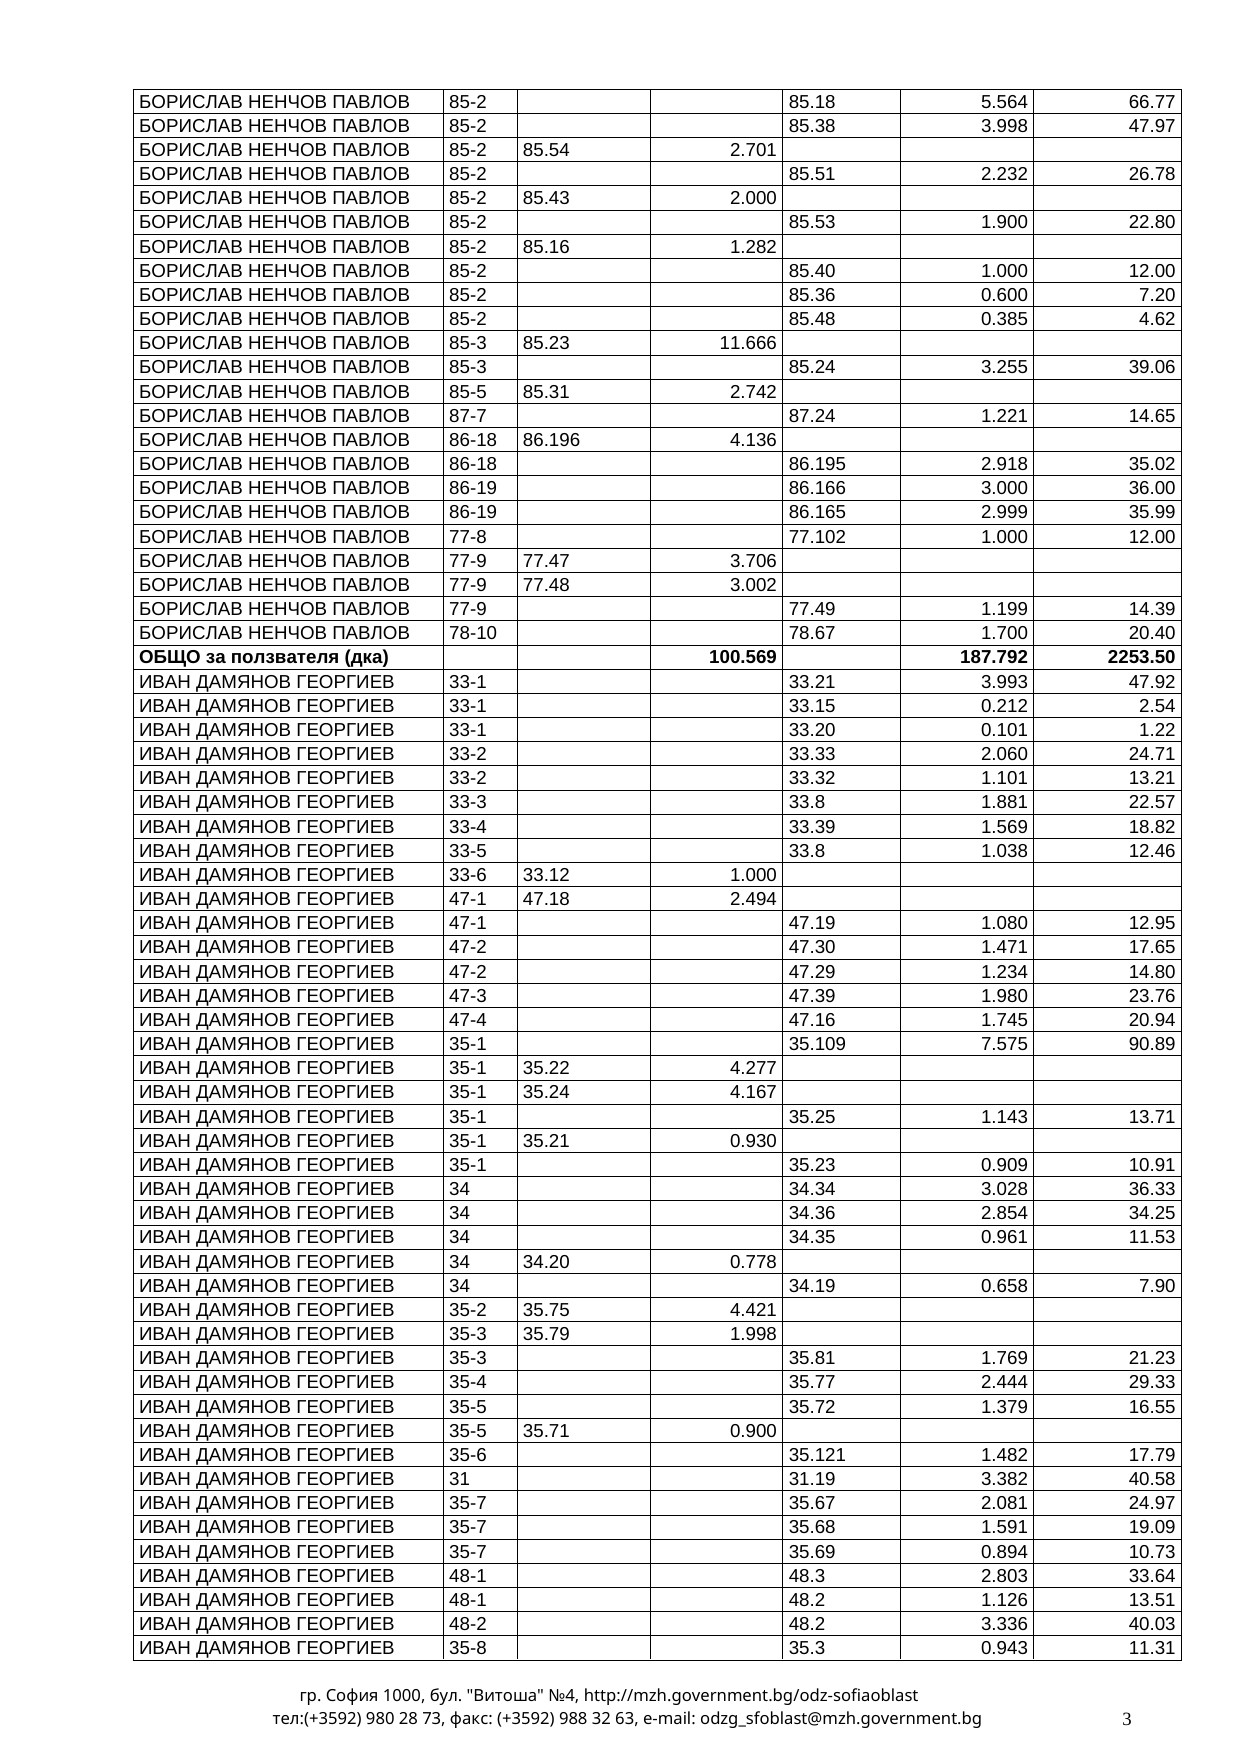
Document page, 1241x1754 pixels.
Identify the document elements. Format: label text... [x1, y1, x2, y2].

table_cell 48-2 [444, 1612, 517, 1635]
table_cell БОРИСЛАВ НЕНЧОВ ПАВЛОВ [134, 259, 443, 282]
table_cell [901, 1419, 1033, 1442]
table_cell БОРИСЛАВ НЕНЧОВ ПАВЛОВ [134, 356, 443, 379]
table_cell [518, 1443, 650, 1466]
table_cell ИВАН ДАМЯНОВ ГЕОРГИЕВ [134, 742, 443, 765]
table_cell [518, 791, 650, 814]
table_cell 1.038 [901, 839, 1033, 862]
table_cell [651, 1153, 782, 1176]
table_cell БОРИСЛАВ НЕНЧОВ ПАВЛОВ [134, 283, 443, 306]
table_cell [783, 863, 900, 886]
table_cell [518, 766, 650, 789]
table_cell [134, 1612, 443, 1635]
table_cell 3.028 [901, 1177, 1033, 1200]
table_cell 85.23 [518, 331, 650, 354]
table_cell БОРИСЛАВ НЕНЧОВ ПАВЛОВ [134, 549, 443, 572]
table_cell 1.482 [901, 1443, 1033, 1466]
table_cell 187.792 [901, 646, 1033, 669]
table_cell БОРИСЛАВ НЕНЧОВ ПАВЛОВ [134, 211, 443, 234]
table_cell 2.081 [901, 1491, 1033, 1514]
table_cell [901, 549, 1033, 572]
table_cell 1.569 [901, 815, 1033, 838]
table_cell [901, 573, 1033, 596]
table_cell 77-9 [444, 549, 517, 572]
table_cell [651, 283, 782, 306]
table_cell [518, 1177, 650, 1200]
table_cell 2.444 [901, 1371, 1033, 1394]
table_cell [1034, 573, 1181, 596]
table_cell [651, 815, 782, 838]
table_cell 87.24 [783, 404, 900, 427]
table_cell ИВАН ДАМЯНОВ ГЕОРГИЕВ [134, 936, 443, 959]
table_cell [783, 1419, 900, 1442]
table_cell 34 [444, 1250, 517, 1273]
table_cell 34.35 [783, 1226, 900, 1249]
table_cell 77-8 [444, 525, 517, 548]
table_cell 1.234 [901, 960, 1033, 983]
table_cell 35-3 [444, 1322, 517, 1345]
table_cell 34.25 [1034, 1201, 1181, 1224]
table_cell 0.894 [901, 1540, 1033, 1563]
table_cell 48-1 [444, 1588, 517, 1611]
table_cell [1034, 887, 1181, 910]
table_cell 86-18 [444, 452, 517, 475]
table_cell 35.75 [518, 1298, 650, 1321]
table_cell ИВАН ДАМЯНОВ ГЕОРГИЕВ [134, 960, 443, 983]
table_cell 1.126 [901, 1588, 1033, 1611]
table_cell 3.002 [651, 573, 782, 596]
table_cell 85-2 [444, 259, 517, 282]
table_cell 0.385 [901, 307, 1033, 330]
table_cell 2.918 [901, 452, 1033, 475]
table_cell 34.20 [518, 1250, 650, 1273]
table_cell [651, 452, 782, 475]
table_cell 35-1 [444, 1153, 517, 1176]
table_cell 4.136 [651, 428, 782, 451]
table_cell 85.40 [783, 259, 900, 282]
table_cell [518, 1395, 650, 1418]
table_cell [1034, 138, 1181, 161]
table_cell 47.39 [783, 984, 900, 1007]
table_cell 100.569 [651, 646, 782, 669]
table_cell [783, 235, 900, 258]
table_cell 86.195 [783, 452, 900, 475]
table_cell 35.77 [783, 1371, 900, 1394]
table_cell 35.24 [518, 1081, 650, 1104]
table_cell 34 [444, 1201, 517, 1224]
table_cell 35-7 [444, 1516, 517, 1539]
table_cell 34 [444, 1177, 517, 1200]
table_cell [651, 1105, 782, 1128]
table_cell 3.000 [901, 476, 1033, 499]
table_cell 85-2 [444, 114, 517, 137]
table_cell БОРИСЛАВ НЕНЧОВ ПАВЛОВ [134, 597, 443, 620]
table_cell [901, 428, 1033, 451]
table_cell 86-18 [444, 428, 517, 451]
table_cell 2.494 [651, 887, 782, 910]
table_cell 1.700 [901, 621, 1033, 644]
table_cell БОРИСЛАВ НЕНЧОВ ПАВЛОВ [134, 380, 443, 403]
table_cell [518, 621, 650, 644]
table_cell 35-7 [444, 1540, 517, 1563]
table_cell 1.000 [901, 259, 1033, 282]
table_cell [518, 1008, 650, 1031]
table_cell ИВАН ДАМЯНОВ ГЕОРГИЕВ [134, 1491, 443, 1514]
table_cell 10.91 [1034, 1153, 1181, 1176]
table_cell [651, 476, 782, 499]
table_cell 5.564 [901, 90, 1033, 113]
table_cell 85.43 [518, 186, 650, 209]
table_cell БОРИСЛАВ НЕНЧОВ ПАВЛОВ [134, 404, 443, 427]
table_cell [651, 1612, 782, 1635]
table_cell [518, 501, 650, 524]
table_cell 47.29 [783, 960, 900, 983]
table_cell 1.000 [651, 863, 782, 886]
table_cell 20.94 [1034, 1008, 1181, 1031]
table_cell [518, 162, 650, 185]
table_cell 77.49 [783, 597, 900, 620]
table_cell 35.81 [783, 1346, 900, 1369]
table_cell [901, 331, 1033, 354]
table_cell 35.68 [783, 1516, 900, 1539]
table_cell 4.62 [1034, 307, 1181, 330]
table_cell [651, 114, 782, 137]
table_cell 86.165 [783, 501, 900, 524]
table_cell ИВАН ДАМЯНОВ ГЕОРГИЕВ [134, 1395, 443, 1418]
table_cell 35-8 [444, 1636, 517, 1659]
table_cell 35-1 [444, 1032, 517, 1055]
table_cell 23.76 [1034, 984, 1181, 1007]
table_cell [651, 621, 782, 644]
table_cell ИВАН ДАМЯНОВ ГЕОРГИЕВ [134, 1540, 443, 1563]
table_cell 85-3 [444, 356, 517, 379]
table_cell 35-6 [444, 1443, 517, 1466]
table_cell 33-2 [444, 742, 517, 765]
table_cell [518, 1201, 650, 1224]
table_cell [651, 911, 782, 934]
table_cell 35-4 [444, 1371, 517, 1394]
table_cell 35.79 [518, 1322, 650, 1345]
table_cell 2.999 [901, 501, 1033, 524]
table_cell [901, 380, 1033, 403]
table_cell 3.998 [901, 114, 1033, 137]
table_cell 33-6 [444, 863, 517, 886]
table_cell 31 [444, 1467, 517, 1490]
table_cell [901, 186, 1033, 209]
table_cell 21.23 [1034, 1346, 1181, 1369]
table_cell ИВАН ДАМЯНОВ ГЕОРГИЕВ [134, 1298, 443, 1321]
table_cell 33.32 [783, 766, 900, 789]
table_cell 2.742 [651, 380, 782, 403]
table_cell [901, 235, 1033, 258]
table_cell 1.000 [901, 525, 1033, 548]
table_cell 35.22 [518, 1056, 650, 1079]
table_cell 7.575 [901, 1032, 1033, 1055]
table_cell 39.06 [1034, 356, 1181, 379]
table_cell [1034, 380, 1181, 403]
table_cell [783, 887, 900, 910]
table_cell 86-19 [444, 501, 517, 524]
table_cell [651, 1274, 782, 1297]
table_cell [901, 1298, 1033, 1321]
table_cell 4.277 [651, 1056, 782, 1079]
table_cell [518, 1516, 650, 1539]
table_cell БОРИСЛАВ НЕНЧОВ ПАВЛОВ [134, 476, 443, 499]
table_cell 35.02 [1034, 452, 1181, 475]
table_cell 48.2 [783, 1588, 900, 1611]
table_cell 2.000 [651, 186, 782, 209]
table_cell 0.600 [901, 283, 1033, 306]
table_cell [1034, 1419, 1181, 1442]
table_cell 1.769 [901, 1346, 1033, 1369]
table_cell 85-2 [444, 138, 517, 161]
table_cell 34.36 [783, 1201, 900, 1224]
table_cell 13.71 [1034, 1105, 1181, 1128]
table_cell [518, 283, 650, 306]
table_cell [1034, 331, 1181, 354]
table_cell 13.51 [1034, 1588, 1181, 1611]
table_cell [518, 1346, 650, 1369]
table_cell [651, 525, 782, 548]
table_cell 35.121 [783, 1443, 900, 1466]
table_cell 1.22 [1034, 718, 1181, 741]
table_cell [783, 186, 900, 209]
table_cell [783, 1250, 900, 1273]
table_cell 33.15 [783, 694, 900, 717]
table_cell 0.909 [901, 1153, 1033, 1176]
table_cell [518, 1153, 650, 1176]
table_cell [651, 1467, 782, 1490]
table_cell БОРИСЛАВ НЕНЧОВ ПАВЛОВ [134, 573, 443, 596]
table_cell 33.12 [518, 863, 650, 886]
table_cell [518, 525, 650, 548]
table_cell ИВАН ДАМЯНОВ ГЕОРГИЕВ [134, 1443, 443, 1466]
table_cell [134, 1636, 443, 1659]
table_cell [651, 791, 782, 814]
table_cell [651, 162, 782, 185]
table_cell [783, 646, 900, 669]
table_cell [518, 670, 650, 693]
table_cell 77-9 [444, 573, 517, 596]
table_cell 35.3 [783, 1636, 900, 1659]
table_cell ИВАН ДАМЯНОВ ГЕОРГИЕВ [134, 911, 443, 934]
table_cell 86-19 [444, 476, 517, 499]
table_cell 33-1 [444, 718, 517, 741]
table_cell 34 [444, 1274, 517, 1297]
table_cell 33-4 [444, 815, 517, 838]
table_cell БОРИСЛАВ НЕНЧОВ ПАВЛОВ [134, 162, 443, 185]
table_cell 85-5 [444, 380, 517, 403]
table_cell БОРИСЛАВ НЕНЧОВ ПАВЛОВ [134, 331, 443, 354]
table_cell ОБЩО за ползвателя (дка) [134, 646, 443, 669]
table_cell 47.97 [1034, 114, 1181, 137]
table_cell 1.881 [901, 791, 1033, 814]
table_cell [518, 718, 650, 741]
table_cell 1.143 [901, 1105, 1033, 1128]
table_cell 66.77 [1034, 90, 1181, 113]
table_cell 3.706 [651, 549, 782, 572]
table_cell 34.34 [783, 1177, 900, 1200]
table_cell 10.73 [1034, 1540, 1181, 1563]
table_cell 87-7 [444, 404, 517, 427]
table_cell ИВАН ДАМЯНОВ ГЕОРГИЕВ [134, 718, 443, 741]
table_cell 1.221 [901, 404, 1033, 427]
table_cell [518, 960, 650, 983]
table_cell [651, 501, 782, 524]
table_cell [651, 259, 782, 282]
table_cell 11.31 [1034, 1636, 1181, 1659]
table_cell [518, 404, 650, 427]
table_cell 85.18 [783, 90, 900, 113]
table_cell [651, 1564, 782, 1587]
table_cell 33-1 [444, 694, 517, 717]
table_cell 31.19 [783, 1467, 900, 1490]
table_cell [518, 1491, 650, 1514]
table_cell БОРИСЛАВ НЕНЧОВ ПАВЛОВ [134, 621, 443, 644]
table_cell 29.33 [1034, 1371, 1181, 1394]
table_cell 12.00 [1034, 259, 1181, 282]
table_cell 22.80 [1034, 211, 1181, 234]
table_cell [651, 597, 782, 620]
table_cell 85-2 [444, 162, 517, 185]
table_cell ИВАН ДАМЯНОВ ГЕОРГИЕВ [134, 1419, 443, 1442]
table_cell 85-3 [444, 331, 517, 354]
table_cell [1034, 549, 1181, 572]
table_cell [518, 1032, 650, 1055]
table_cell 33.20 [783, 718, 900, 741]
table_cell 11.666 [651, 331, 782, 354]
table_cell БОРИСЛАВ НЕНЧОВ ПАВЛОВ [134, 307, 443, 330]
table_cell 16.55 [1034, 1395, 1181, 1418]
table_cell 1.900 [901, 211, 1033, 234]
table_cell [783, 331, 900, 354]
table_cell [518, 1636, 650, 1659]
table_cell 35.71 [518, 1419, 650, 1442]
table_cell ИВАН ДАМЯНОВ ГЕОРГИЕВ [134, 1008, 443, 1031]
table_cell ИВАН ДАМЯНОВ ГЕОРГИЕВ [134, 1322, 443, 1345]
table_cell 3.382 [901, 1467, 1033, 1490]
table_cell 85-2 [444, 283, 517, 306]
table_cell ИВАН ДАМЯНОВ ГЕОРГИЕВ [134, 1588, 443, 1611]
table_cell [518, 1467, 650, 1490]
table_cell 35-5 [444, 1395, 517, 1418]
table_cell 47-1 [444, 911, 517, 934]
table_cell 36.33 [1034, 1177, 1181, 1200]
table_cell 77.102 [783, 525, 900, 548]
table_cell 33-3 [444, 791, 517, 814]
table_cell 77.47 [518, 549, 650, 572]
table_cell [651, 1443, 782, 1466]
table_cell [651, 1371, 782, 1394]
table_cell 35.99 [1034, 501, 1181, 524]
table_cell 47-2 [444, 960, 517, 983]
table_cell ИВАН ДАМЯНОВ ГЕОРГИЕВ [134, 887, 443, 910]
table_cell 35-5 [444, 1419, 517, 1442]
table_cell [518, 114, 650, 137]
table_cell 1.980 [901, 984, 1033, 1007]
table_cell 35-1 [444, 1081, 517, 1104]
table_cell [518, 839, 650, 862]
table_cell 35.23 [783, 1153, 900, 1176]
table_cell 24.71 [1034, 742, 1181, 765]
table_cell 47.30 [783, 936, 900, 959]
table_cell [518, 1540, 650, 1563]
table_cell [518, 90, 650, 113]
table_cell [651, 718, 782, 741]
table_cell 1.471 [901, 936, 1033, 959]
table_cell 12.95 [1034, 911, 1181, 934]
table_cell 2.701 [651, 138, 782, 161]
table_cell БОРИСЛАВ НЕНЧОВ ПАВЛОВ [134, 501, 443, 524]
table_cell 0.961 [901, 1226, 1033, 1249]
table_cell 35-1 [444, 1056, 517, 1079]
table_cell 78-10 [444, 621, 517, 644]
table_cell ИВАН ДАМЯНОВ ГЕОРГИЕВ [134, 839, 443, 862]
table_cell [901, 1129, 1033, 1152]
table_cell 35-1 [444, 1129, 517, 1152]
table_cell 4.421 [651, 1298, 782, 1321]
table_cell 7.90 [1034, 1274, 1181, 1297]
table_cell ИВАН ДАМЯНОВ ГЕОРГИЕВ [134, 791, 443, 814]
table_cell [651, 1491, 782, 1514]
table_cell [651, 1588, 782, 1611]
table_cell ИВАН ДАМЯНОВ ГЕОРГИЕВ [134, 1346, 443, 1369]
table_cell 0.101 [901, 718, 1033, 741]
table_cell [651, 1032, 782, 1055]
table_cell 14.65 [1034, 404, 1181, 427]
table_cell 85.53 [783, 211, 900, 234]
table_cell 35.21 [518, 1129, 650, 1152]
table_cell 78.67 [783, 621, 900, 644]
table_cell 85.24 [783, 356, 900, 379]
table_cell 1.080 [901, 911, 1033, 934]
table_cell 13.21 [1034, 766, 1181, 789]
table_cell 47-4 [444, 1008, 517, 1031]
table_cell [134, 138, 443, 161]
table_cell [651, 1636, 782, 1659]
table_cell 33.8 [783, 839, 900, 862]
table_cell [651, 90, 782, 113]
table_cell [651, 670, 782, 693]
table_cell 12.46 [1034, 839, 1181, 862]
table_cell ИВАН ДАМЯНОВ ГЕОРГИЕВ [134, 766, 443, 789]
table_cell [783, 1129, 900, 1152]
table_cell 3.255 [901, 356, 1033, 379]
table_cell ИВАН ДАМЯНОВ ГЕОРГИЕВ [134, 1177, 443, 1200]
table_cell [901, 1322, 1033, 1345]
table_cell ИВАН ДАМЯНОВ ГЕОРГИЕВ [134, 1274, 443, 1297]
table_cell 18.82 [1034, 815, 1181, 838]
table_cell [901, 887, 1033, 910]
table_cell [518, 742, 650, 765]
table_cell 33-2 [444, 766, 517, 789]
table_cell 33.21 [783, 670, 900, 693]
table_cell 35.109 [783, 1032, 900, 1055]
table_cell 48.3 [783, 1564, 900, 1587]
table_cell 48.2 [783, 1612, 900, 1635]
table_cell [518, 1564, 650, 1587]
table_cell ИВАН ДАМЯНОВ ГЕОРГИЕВ [134, 1129, 443, 1152]
table_cell 35.25 [783, 1105, 900, 1128]
table_cell ИВАН ДАМЯНОВ ГЕОРГИЕВ [134, 1250, 443, 1273]
table_cell 35.72 [783, 1395, 900, 1418]
table_cell [901, 1250, 1033, 1273]
table_cell БОРИСЛАВ НЕНЧОВ ПАВЛОВ [134, 525, 443, 548]
table_cell 2.232 [901, 162, 1033, 185]
table_cell 1.998 [651, 1322, 782, 1345]
table_cell 85.31 [518, 380, 650, 403]
table_cell [518, 1612, 650, 1635]
table_cell 33-1 [444, 670, 517, 693]
table_cell [518, 1105, 650, 1128]
table_cell 35-2 [444, 1298, 517, 1321]
table_cell 17.79 [1034, 1443, 1181, 1466]
table_cell 47.92 [1034, 670, 1181, 693]
table_cell 26.78 [1034, 162, 1181, 185]
table_cell ИВАН ДАМЯНОВ ГЕОРГИЕВ [134, 1516, 443, 1539]
table_cell 4.167 [651, 1081, 782, 1104]
table_cell 0.943 [901, 1636, 1033, 1659]
table_cell [651, 984, 782, 1007]
table_cell 2.854 [901, 1201, 1033, 1224]
table_cell [518, 259, 650, 282]
table_cell 2253.50 [1034, 646, 1181, 669]
table_cell [901, 863, 1033, 886]
table_cell 3.993 [901, 670, 1033, 693]
table_cell [651, 694, 782, 717]
table_cell 90.89 [1034, 1032, 1181, 1055]
table_cell 77-9 [444, 597, 517, 620]
table_cell [1034, 863, 1181, 886]
table_cell ИВАН ДАМЯНОВ ГЕОРГИЕВ [134, 815, 443, 838]
table_cell 47-3 [444, 984, 517, 1007]
table_cell БОРИСЛАВ НЕНЧОВ ПАВЛОВ [134, 235, 443, 258]
table_cell 85-2 [444, 307, 517, 330]
table_cell 24.97 [1034, 1491, 1181, 1514]
table_cell 85.51 [783, 162, 900, 185]
table_cell [518, 1371, 650, 1394]
table_cell 40.03 [1034, 1612, 1181, 1635]
table_cell [901, 1081, 1033, 1104]
table_cell 85-2 [444, 235, 517, 258]
table_cell [651, 766, 782, 789]
table_cell ИВАН ДАМЯНОВ ГЕОРГИЕВ [134, 1032, 443, 1055]
table_cell 85.48 [783, 307, 900, 330]
table_cell 47-1 [444, 887, 517, 910]
table_cell 33.39 [783, 815, 900, 838]
table_cell ИВАН ДАМЯНОВ ГЕОРГИЕВ [134, 1226, 443, 1249]
table_cell 0.900 [651, 1419, 782, 1442]
table_cell БОРИСЛАВ НЕНЧОВ ПАВЛОВ [134, 186, 443, 209]
table_cell [518, 1226, 650, 1249]
table_cell 86.196 [518, 428, 650, 451]
table_cell [518, 307, 650, 330]
table_cell [518, 936, 650, 959]
table_cell [518, 597, 650, 620]
table_cell [783, 428, 900, 451]
table_cell 19.09 [1034, 1516, 1181, 1539]
table_cell [651, 211, 782, 234]
table_cell 34.19 [783, 1274, 900, 1297]
table_cell ИВАН ДАМЯНОВ ГЕОРГИЕВ [134, 984, 443, 1007]
table_cell 7.20 [1034, 283, 1181, 306]
table_cell [518, 911, 650, 934]
table_cell ИВАН ДАМЯНОВ ГЕОРГИЕВ [134, 1056, 443, 1079]
table_cell [651, 839, 782, 862]
table_cell [783, 1322, 900, 1345]
table_cell ИВАН ДАМЯНОВ ГЕОРГИЕВ [134, 1153, 443, 1176]
table_cell ИВАН ДАМЯНОВ ГЕОРГИЕВ [134, 1081, 443, 1104]
table_cell 1.282 [651, 235, 782, 258]
table_cell [651, 356, 782, 379]
table_cell [651, 1177, 782, 1200]
table_cell 1.591 [901, 1516, 1033, 1539]
table_cell [1034, 428, 1181, 451]
table_cell 20.40 [1034, 621, 1181, 644]
table_cell [1034, 1322, 1181, 1345]
table_cell 86.166 [783, 476, 900, 499]
table_cell 12.00 [1034, 525, 1181, 548]
table_cell ИВАН ДАМЯНОВ ГЕОРГИЕВ [134, 1467, 443, 1490]
table_cell [1034, 1298, 1181, 1321]
table_cell 47.19 [783, 911, 900, 934]
table_cell 1.199 [901, 597, 1033, 620]
table_cell 14.80 [1034, 960, 1181, 983]
table_cell [783, 1081, 900, 1104]
table_cell БОРИСЛАВ НЕНЧОВ ПАВЛОВ [134, 452, 443, 475]
table_cell 0.930 [651, 1129, 782, 1152]
table_cell [518, 211, 650, 234]
table_cell ИВАН ДАМЯНОВ ГЕОРГИЕВ [134, 670, 443, 693]
table_cell 40.58 [1034, 1467, 1181, 1490]
table_cell 3.336 [901, 1612, 1033, 1635]
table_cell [134, 114, 443, 137]
table_cell [518, 476, 650, 499]
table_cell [134, 90, 443, 113]
table_cell 36.00 [1034, 476, 1181, 499]
table_cell 85.38 [783, 114, 900, 137]
table_cell [1034, 186, 1181, 209]
table_cell [651, 936, 782, 959]
table_cell 77.48 [518, 573, 650, 596]
table_cell 85-2 [444, 90, 517, 113]
table_cell 33-5 [444, 839, 517, 862]
table_cell [783, 138, 900, 161]
table_cell [518, 646, 650, 669]
table_cell 47-2 [444, 936, 517, 959]
table_cell 17.65 [1034, 936, 1181, 959]
table_cell [651, 404, 782, 427]
table_cell [651, 1226, 782, 1249]
table_cell [783, 1298, 900, 1321]
table_cell [518, 452, 650, 475]
table_cell 48-1 [444, 1564, 517, 1587]
table_cell 47.16 [783, 1008, 900, 1031]
table_cell [1034, 1250, 1181, 1273]
table_cell 85.16 [518, 235, 650, 258]
table_cell [1034, 1129, 1181, 1152]
table_cell [651, 1008, 782, 1031]
table_cell [1034, 235, 1181, 258]
table_cell 33.33 [783, 742, 900, 765]
table_cell 85.54 [518, 138, 650, 161]
table_cell ИВАН ДАМЯНОВ ГЕОРГИЕВ [134, 694, 443, 717]
table_cell 1.101 [901, 766, 1033, 789]
table_cell [518, 984, 650, 1007]
table_cell 1.379 [901, 1395, 1033, 1418]
table_cell ИВАН ДАМЯНОВ ГЕОРГИЕВ [134, 863, 443, 886]
table_cell 35-7 [444, 1491, 517, 1514]
table_cell [444, 646, 517, 669]
table_cell [518, 356, 650, 379]
table_cell [651, 1516, 782, 1539]
table_cell 35.67 [783, 1491, 900, 1514]
table_cell [518, 1274, 650, 1297]
table_cell [651, 307, 782, 330]
table_cell 0.212 [901, 694, 1033, 717]
table_cell [783, 380, 900, 403]
table_cell [651, 1540, 782, 1563]
table_cell 85.36 [783, 283, 900, 306]
table_cell [1034, 1081, 1181, 1104]
table_cell 85-2 [444, 211, 517, 234]
table_cell 14.39 [1034, 597, 1181, 620]
table_cell 35-3 [444, 1346, 517, 1369]
table_cell [651, 742, 782, 765]
table_cell 85-2 [444, 186, 517, 209]
table_cell 35-1 [444, 1105, 517, 1128]
table_cell 33.64 [1034, 1564, 1181, 1587]
table_cell 33.8 [783, 791, 900, 814]
table_cell 34 [444, 1226, 517, 1249]
table_cell ИВАН ДАМЯНОВ ГЕОРГИЕВ [134, 1105, 443, 1128]
table_cell [651, 960, 782, 983]
table_cell [901, 138, 1033, 161]
table_cell 47.18 [518, 887, 650, 910]
table_cell 35.69 [783, 1540, 900, 1563]
table_cell [783, 573, 900, 596]
table_cell [651, 1201, 782, 1224]
table_cell [1034, 1056, 1181, 1079]
table_cell [518, 694, 650, 717]
table_cell 1.745 [901, 1008, 1033, 1031]
table_cell 2.060 [901, 742, 1033, 765]
table_cell 0.658 [901, 1274, 1033, 1297]
table_cell 11.53 [1034, 1226, 1181, 1249]
table_cell 22.57 [1034, 791, 1181, 814]
table_cell ИВАН ДАМЯНОВ ГЕОРГИЕВ [134, 1201, 443, 1224]
table_cell ИВАН ДАМЯНОВ ГЕОРГИЕВ [134, 1564, 443, 1587]
table_cell [901, 1056, 1033, 1079]
table_cell 0.778 [651, 1250, 782, 1273]
table_cell ИВАН ДАМЯНОВ ГЕОРГИЕВ [134, 1371, 443, 1394]
table_cell 2.54 [1034, 694, 1181, 717]
table_cell [518, 1588, 650, 1611]
table_cell [518, 815, 650, 838]
table_cell 2.803 [901, 1564, 1033, 1587]
table_cell [783, 1056, 900, 1079]
table_cell БОРИСЛАВ НЕНЧОВ ПАВЛОВ [134, 428, 443, 451]
table_cell [783, 549, 900, 572]
table_cell [651, 1395, 782, 1418]
table_cell [651, 1346, 782, 1369]
